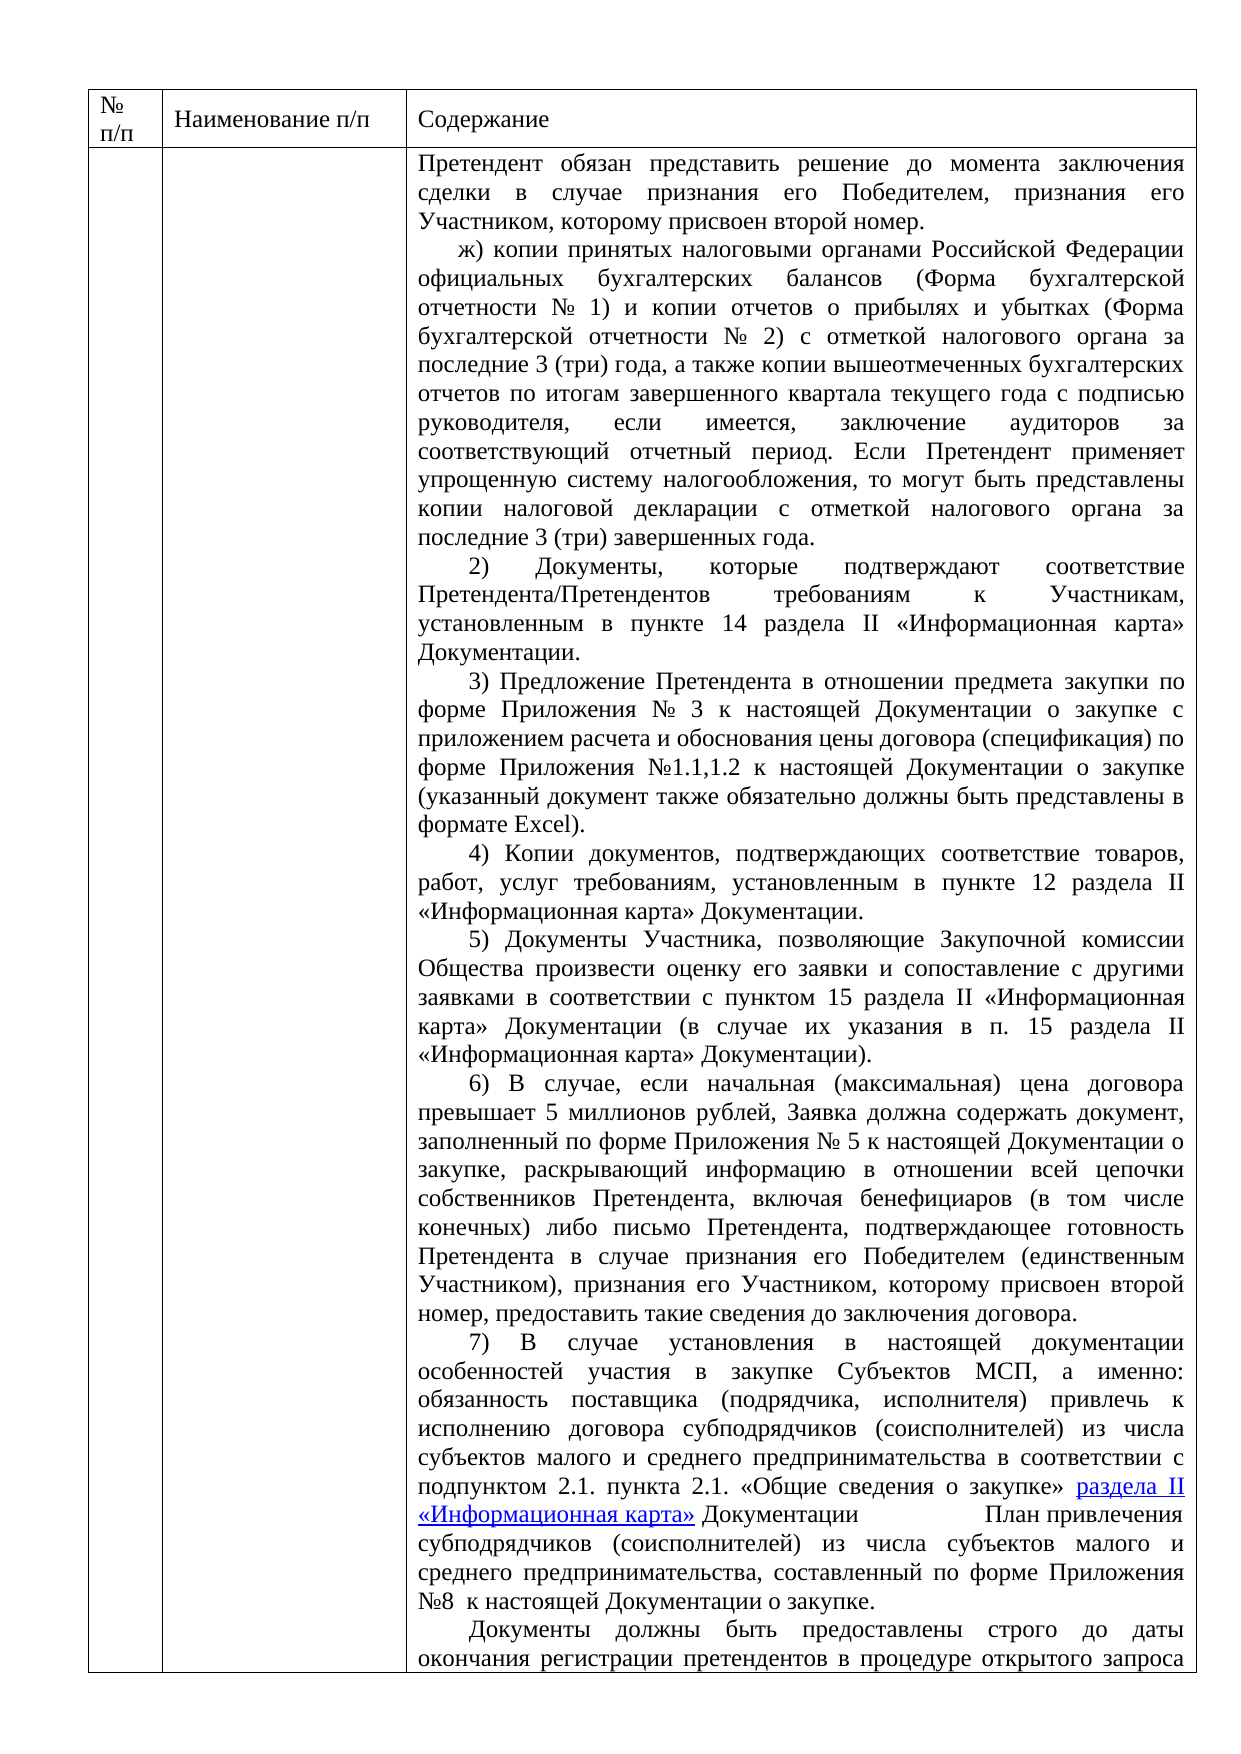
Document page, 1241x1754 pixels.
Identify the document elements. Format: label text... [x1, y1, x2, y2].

table_header Наименование п/п [163, 90, 406, 147]
table_cell [89, 148, 162, 1672]
table_header № п/п [89, 90, 162, 147]
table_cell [407, 148, 1196, 1672]
table_header Содержание [407, 90, 1196, 147]
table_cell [163, 148, 406, 1672]
